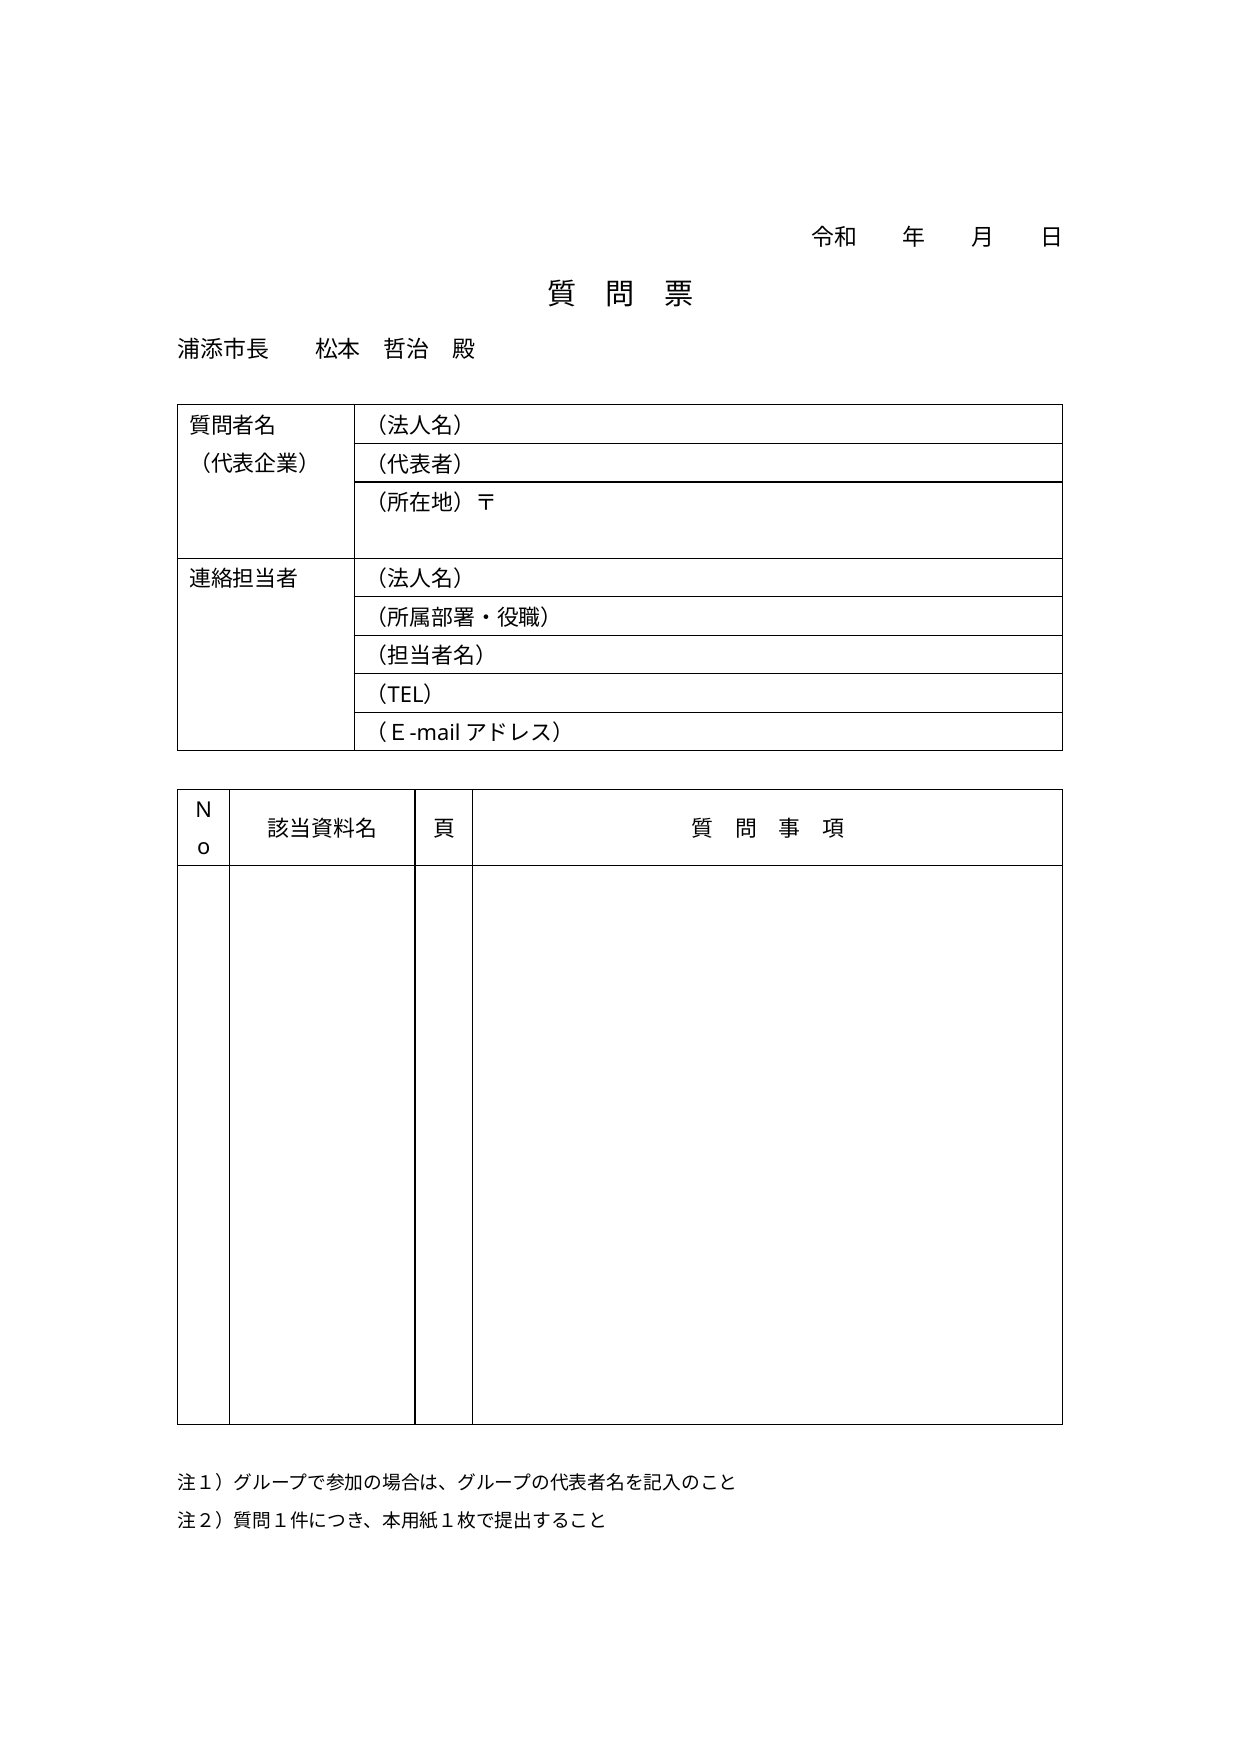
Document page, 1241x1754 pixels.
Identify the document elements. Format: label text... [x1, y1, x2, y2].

table_cell （所属部署・役職） [355, 597, 1062, 634]
table_cell （法人名） [355, 559, 1062, 596]
table_header （法人名） [355, 405, 1062, 443]
table_cell [473, 866, 1062, 1424]
table_cell （担当者名） [355, 636, 1062, 673]
table_cell 連絡担当者 [178, 559, 354, 750]
text 質 問 票 [177, 254, 1063, 329]
table_cell [178, 866, 229, 1424]
table_header 質問者名 （代表企業） [178, 405, 354, 557]
table_header 頁 [416, 790, 472, 865]
table_cell （TEL） [355, 674, 1062, 712]
text 浦添市長 松本 哲治 殿 [177, 329, 1063, 367]
text 令和 年 月 日 [177, 217, 1063, 254]
text 注１）グループで参加の場合は、グループの代表者名を記入のこと [177, 1463, 1063, 1500]
table_cell （代表者） [355, 444, 1062, 481]
table_cell [416, 866, 472, 1424]
table_cell （Ｅ-mailアドレス） [355, 713, 1062, 750]
table_header 該当資料名 [230, 790, 414, 865]
table_cell [230, 866, 414, 1424]
table_header 質 問 事 項 [473, 790, 1062, 865]
table_header No [178, 790, 229, 865]
table_cell （所在地）〒 [355, 483, 1062, 557]
text 注２）質問１件につき、本用紙１枚で提出すること [177, 1500, 1063, 1538]
